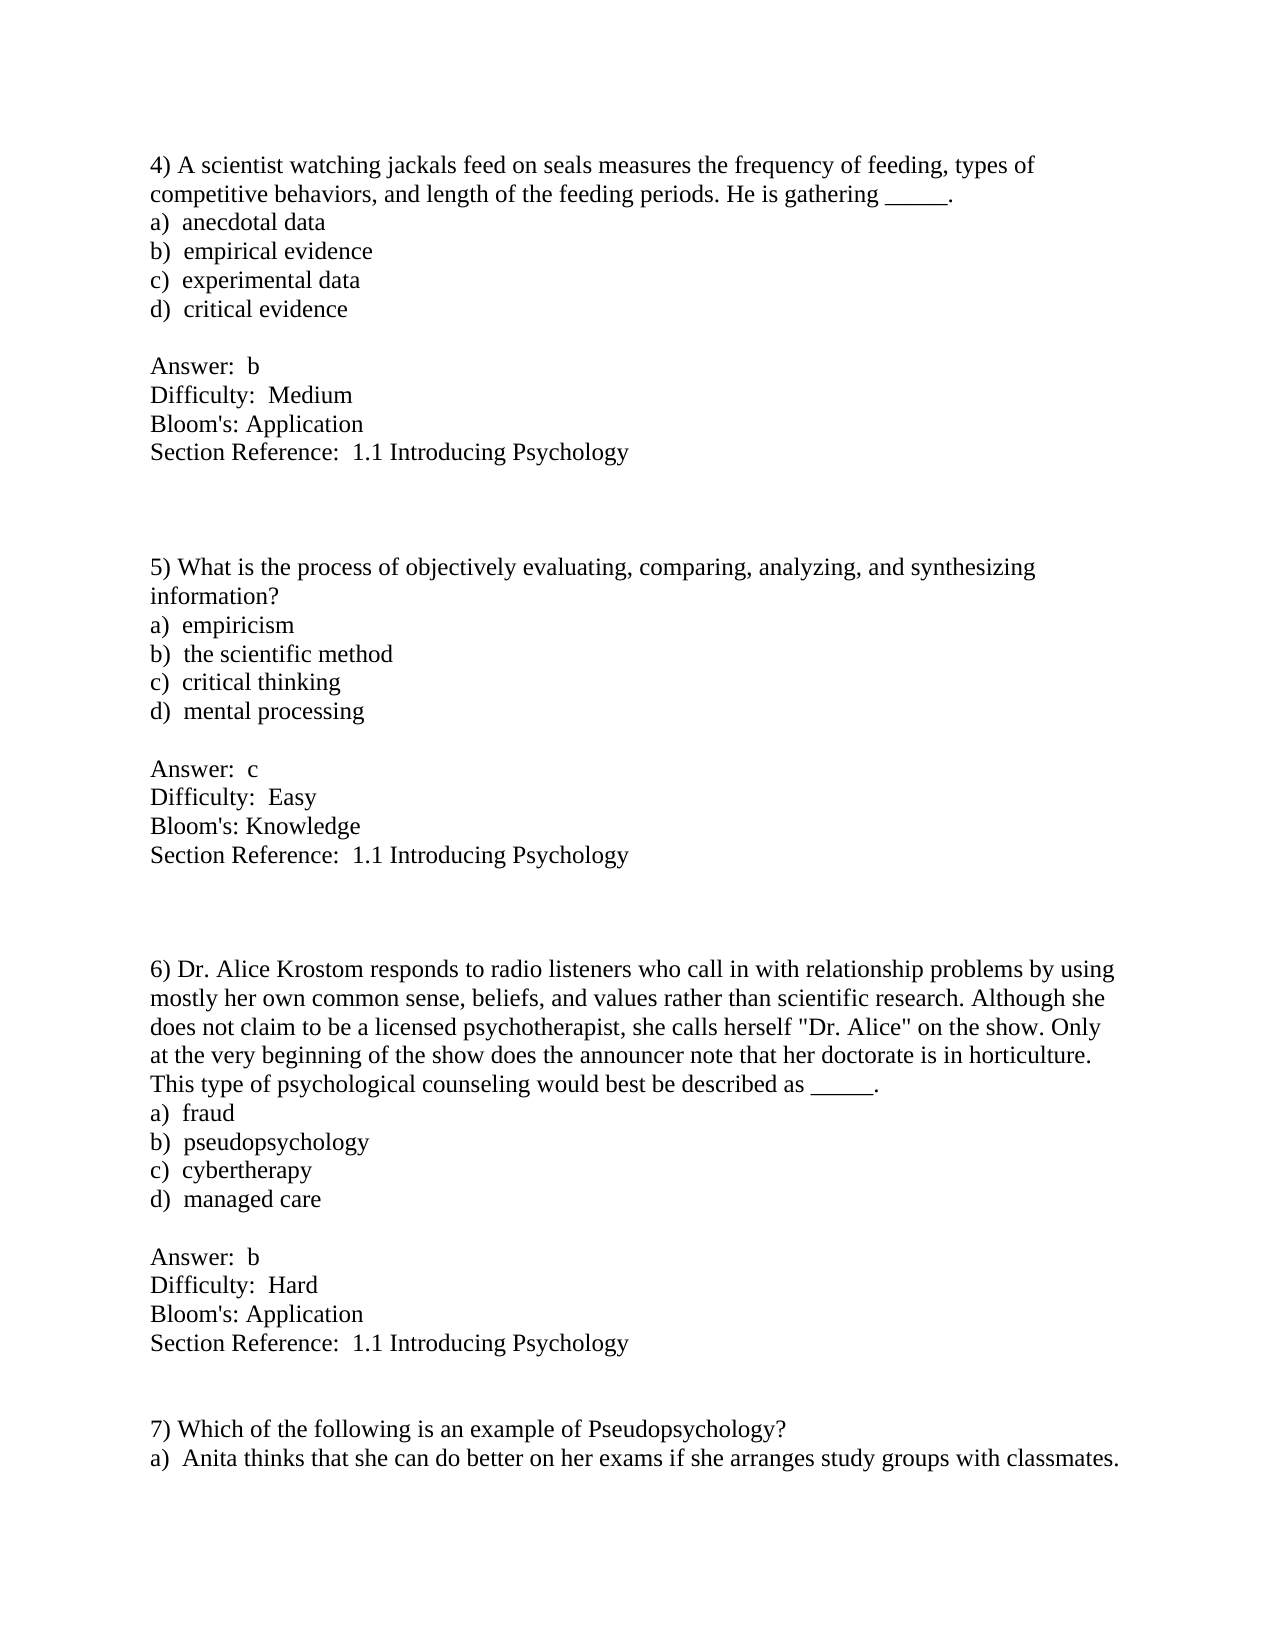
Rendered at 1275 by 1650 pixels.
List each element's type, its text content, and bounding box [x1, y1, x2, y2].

text 4) A scientist watching jackals feed on seals measures the frequency of feeding, types of competitive behaviors, and length of the feeding periods. He is gathering _____. [150, 150, 1125, 207]
text a) fraud [150, 1098, 1125, 1127]
text 5) What is the process of objectively evaluating, comparing, analyzing, and synthesizing information? [150, 552, 1125, 610]
text 7) Which of the following is an example of Pseudopsychology? [150, 1414, 1125, 1443]
text Difficulty: Easy [150, 782, 1125, 811]
text Bloom's: Knowledge Section Reference: 1.1 Introducing Psychology [150, 811, 1125, 869]
text c) cybertherapy [150, 1156, 1125, 1184]
text Bloom's: Application Section Reference: 1.1 Introducing Psychology [150, 409, 1125, 466]
text Bloom's: Application Section Reference: 1.1 Introducing Psychology [150, 1299, 1125, 1357]
text d) managed care [150, 1184, 1125, 1213]
text Answer: b [150, 351, 1125, 380]
text a) empiricism [150, 610, 1125, 639]
text Answer: b [150, 1242, 1125, 1271]
text b) pseudopsychology [150, 1127, 1125, 1156]
text a) anecdotal data [150, 207, 1125, 236]
text d) mental processing [150, 696, 1125, 725]
text Difficulty: Medium [150, 380, 1125, 409]
text b) the scientific method [150, 639, 1125, 667]
text a) Anita thinks that she can do better on her exams if she arranges study groups with classmates. [150, 1443, 1125, 1472]
text 6) Dr. Alice Krostom responds to radio listeners who call in with relationship problems by using mostly her own common sense, beliefs, and values rather than scientific research. Although she does not claim to be a licensed psychotherapist, she calls herself "Dr. Alice" on the show. Only at the very beginning of the show does the announcer note that her doctorate is in horticulture. This type of psychological counseling would best be described as _____. [150, 954, 1125, 1098]
text b) empirical evidence [150, 236, 1125, 265]
text d) critical evidence [150, 294, 1125, 322]
text Difficulty: Hard [150, 1271, 1125, 1299]
text c) critical thinking [150, 667, 1125, 696]
text c) experimental data [150, 265, 1125, 294]
text Answer: c [150, 754, 1125, 782]
